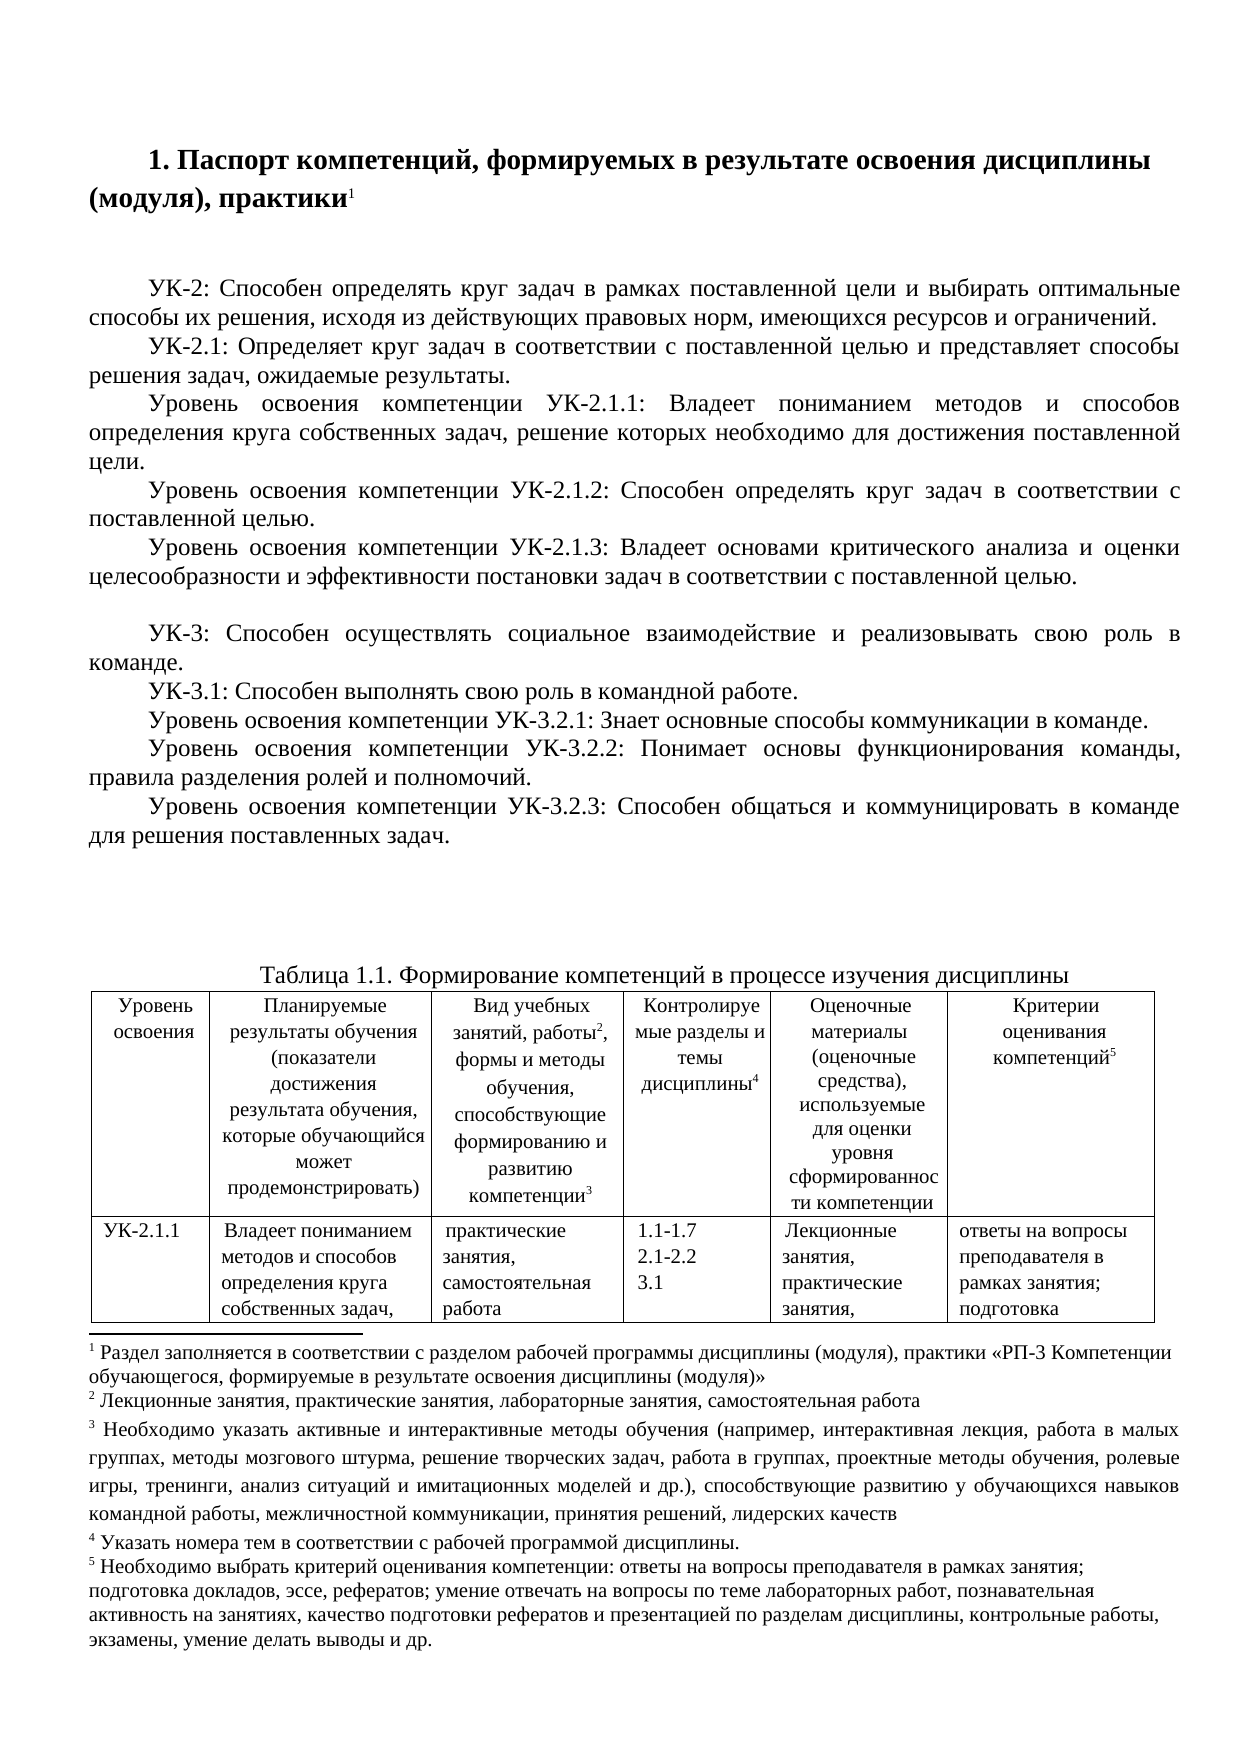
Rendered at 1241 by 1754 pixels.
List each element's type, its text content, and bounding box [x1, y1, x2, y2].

table_cell 1.1-1.7 2.1-2.2 3.1 [624, 1217, 770, 1322]
text УК-2.1: Определяет круг задач в соответствии с поставленной целью и представляет способы решения задач, ожидаемые результаты. [89, 331, 1181, 388]
text Уровень освоения компетенции УК-3.2.2: Понимает основы функционирования команды, правила разделения ролей и полномочий. [89, 733, 1181, 791]
table_header Критерии оценивания компетенций [948, 992, 1154, 1216]
text УК-3: Способен осуществлять социальное взаимодействие и реализовывать свою роль в команде. [89, 618, 1181, 676]
text УК-2: Способен определять круг задач в рамках поставленной цели и выбирать оптимальные способы их решения, исходя из действующих правовых норм, имеющихся ресурсов и ограничений. [89, 273, 1181, 331]
table_cell практические занятия, самостоятельная работа [432, 1217, 623, 1322]
text Уровень освоения компетенции УК-3.2.1: Знает основные способы коммуникации в команде. [89, 705, 1181, 733]
text 1. Паспорт компетенций, формируемых в результате освоения дисциплины (модуля), практики [89, 142, 1181, 214]
text Уровень освоения компетенции УК-3.2.3: Способен общаться и коммуницировать в команде для решения поставленных задач. [89, 791, 1181, 848]
text Уровень освоения компетенции УК-2.1.2: Способен определять круг задач в соответствии с поставленной целью. [89, 475, 1181, 532]
table_cell УК-2.1.1 [92, 1217, 209, 1322]
text Уровень освоения компетенции УК-2.1.3: Владеет основами критического анализа и оценки целесообразности и эффективности постановки задач в соответствии с поставленной целью. [89, 532, 1181, 590]
table_header Уровень освоения [92, 992, 209, 1216]
text УК-3.1: Способен выполнять свою роль в командной работе. [89, 676, 1181, 705]
table_cell Владеет пониманием методов и способов определения круга собственных задач, решение которых необходимо для достижения поставленной цели. [210, 1217, 431, 1322]
table_header Планируемые результаты обучения (показатели достижения результата обучения, которые обучающийся может продемонстрировать) [210, 992, 431, 1216]
table_header Вид учебных занятий, работы, формы и методы обучения, способствующие формированию и развитию компетенции [432, 992, 623, 1216]
table_cell Лекционные занятия, практические занятия, самостоятельная работа [771, 1217, 947, 1322]
text Таблица 1.1. Формирование компетенций в процессе изучения дисциплины [89, 960, 1181, 988]
table_header Контролируемые разделы и темы дисциплины [624, 992, 770, 1216]
text Уровень освоения компетенции УК-2.1.1: Владеет пониманием методов и способов определения круга собственных задач, решение которых необходимо для достижения поставленной цели. [89, 388, 1181, 475]
table_header Оценочные материалы (оценочные средства), используемые для оценки уровня сформированности компетенции [771, 992, 947, 1216]
